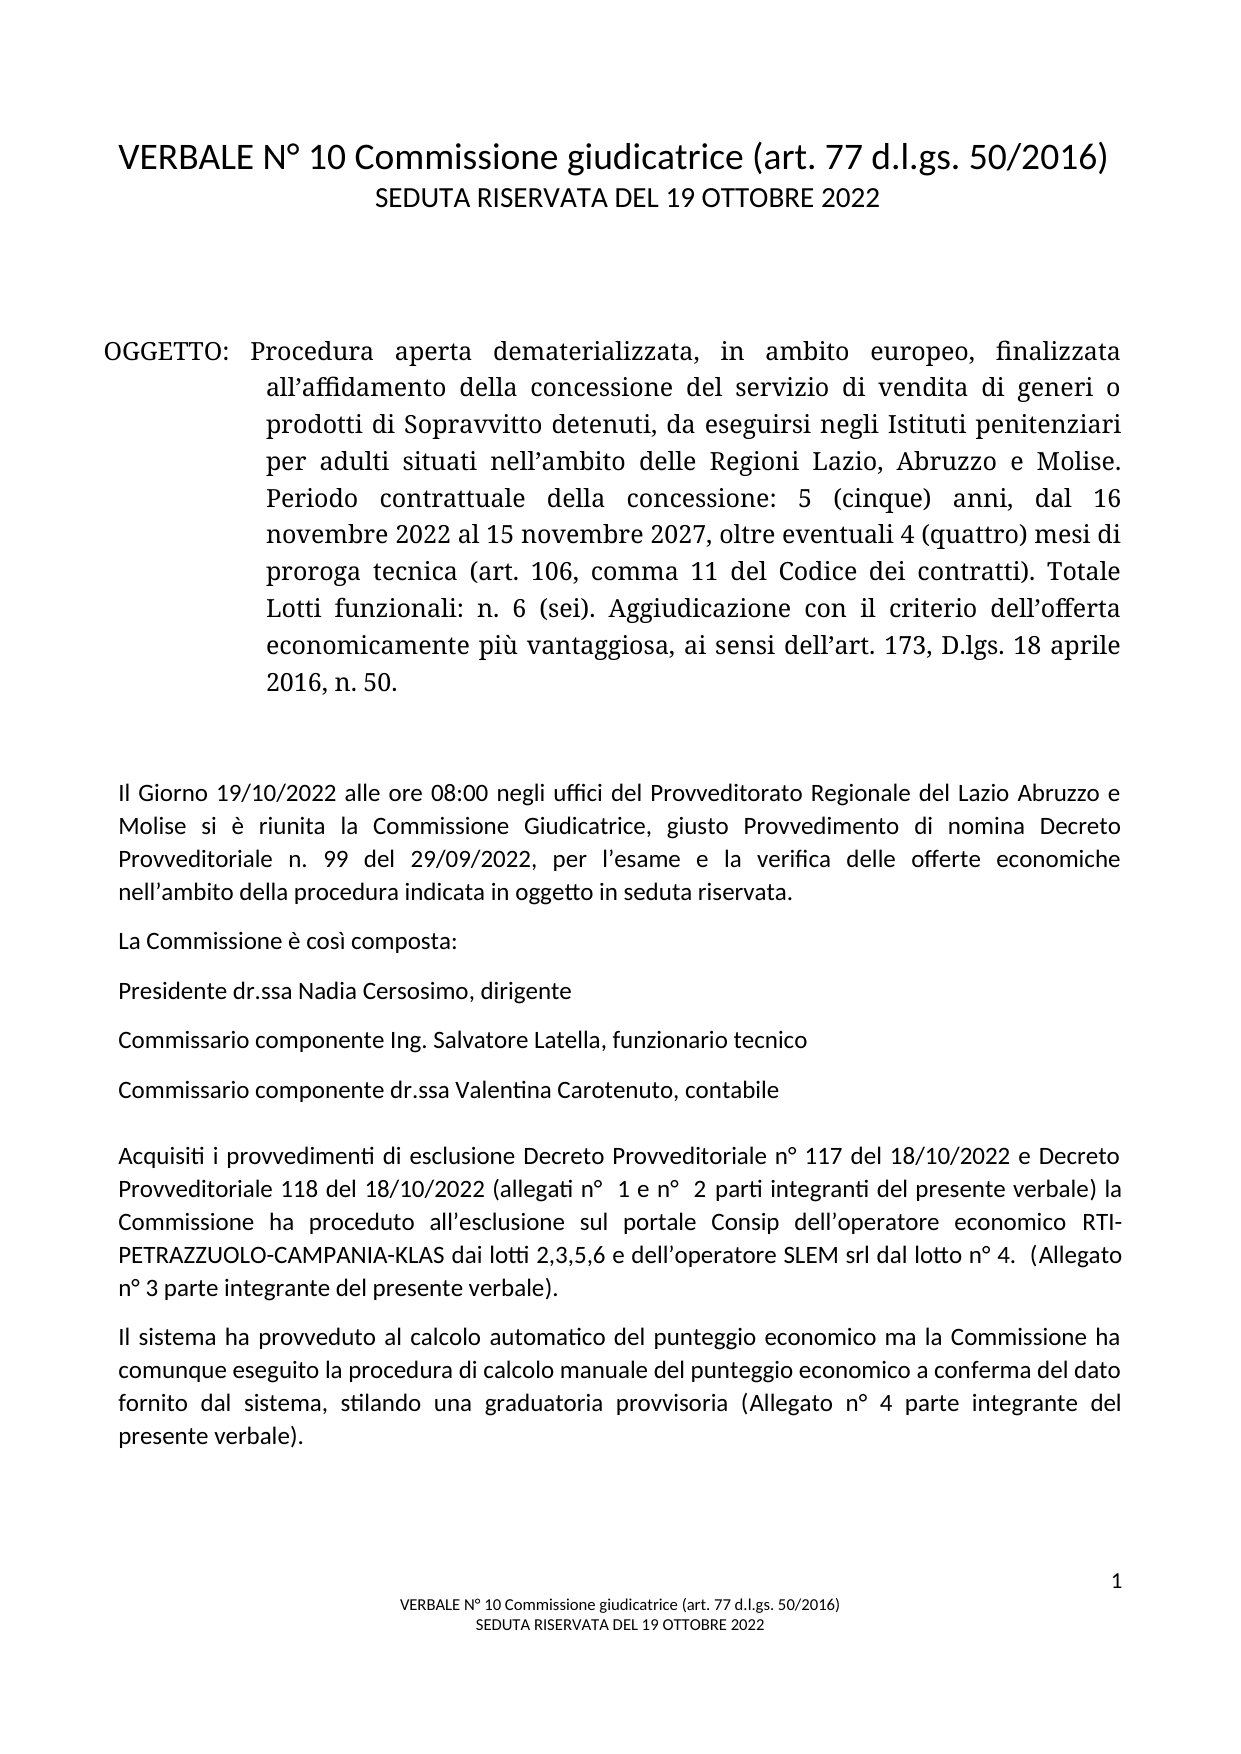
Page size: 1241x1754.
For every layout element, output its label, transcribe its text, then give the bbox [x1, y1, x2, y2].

text VERBALE N° 10 Commissione giudicatrice (art. 77 d.l.gs. 50/2016) [118, 133, 1122, 179]
text Il Giorno 19/10/2022 alle ore 08:00 negli uffici del Provveditorato Regionale del Lazio Abruzzo e Molise si è riunita la Commissione Giudicatrice, giusto Provvedimento di nomina Decreto Provveditoriale n. 99 del 29/09/2022, per l’esame e la verifica delle offerte economiche nell’ambito della procedura indicata in oggetto in seduta riservata. [118, 777, 1122, 906]
text SEDUTA RISERVATA DEL 19 OTTOBRE 2022 [118, 179, 1122, 214]
text Presidente dr.ssa Nadia Cersosimo, dirigente [118, 975, 1122, 1006]
text Acquisiti i provvedimenti di esclusione Decreto Provveditoriale n° 117 del 18/10/2022 e Decreto Provveditoriale 118 del 18/10/2022 (allegati n° 1 e n° 2 parti integranti del presente verbale) la Commissione ha proceduto all’esclusione sul portale Consip dell’operatore economico RTI-PETRAZZUOLO-CAMPANIA-KLAS dai lotti 2,3,5,6 e dell’operatore SLEM srl dal lotto n° 4. (Allegato n° 3 parte integrante del presente verbale). [118, 1140, 1122, 1302]
text Commissario componente Ing. Salvatore Latella, funzionario tecnico [118, 1025, 1122, 1055]
text La Commissione è così composta: [118, 926, 1122, 956]
text OGGETTO: Procedura aperta dematerializzata, in ambito europeo, finalizzata all’affidamento della concessione del servizio di vendita di generi o prodotti di Sopravvitto detenuti, da eseguirsi negli Istituti penitenziari per adulti situati nell’ambito delle Regioni Lazio, Abruzzo e Molise. Periodo contrattuale della concessione: 5 (cinque) anni, dal 16 novembre 2022 al 15 novembre 2027, oltre eventuali 4 (quattro) mesi di proroga tecnica (art. 106, comma 11 del Codice dei contratti). Totale Lotti funzionali: n. 6 (sei). Aggiudicazione con il criterio dell’offerta economicamente più vantaggiosa, ai sensi dell’art. 173, D.lgs. 18 aprile 2016, n. 50. [103, 333, 1122, 698]
text Commissario componente dr.ssa Valentina Carotenuto, contabile [118, 1074, 1122, 1105]
text Il sistema ha provveduto al calcolo automatico del punteggio economico ma la Commissione ha comunque eseguito la procedura di calcolo manuale del punteggio economico a conferma del dato fornito dal sistema, stilando una graduatoria provvisoria (Allegato n° 4 parte integrante del presente verbale). [118, 1321, 1122, 1451]
